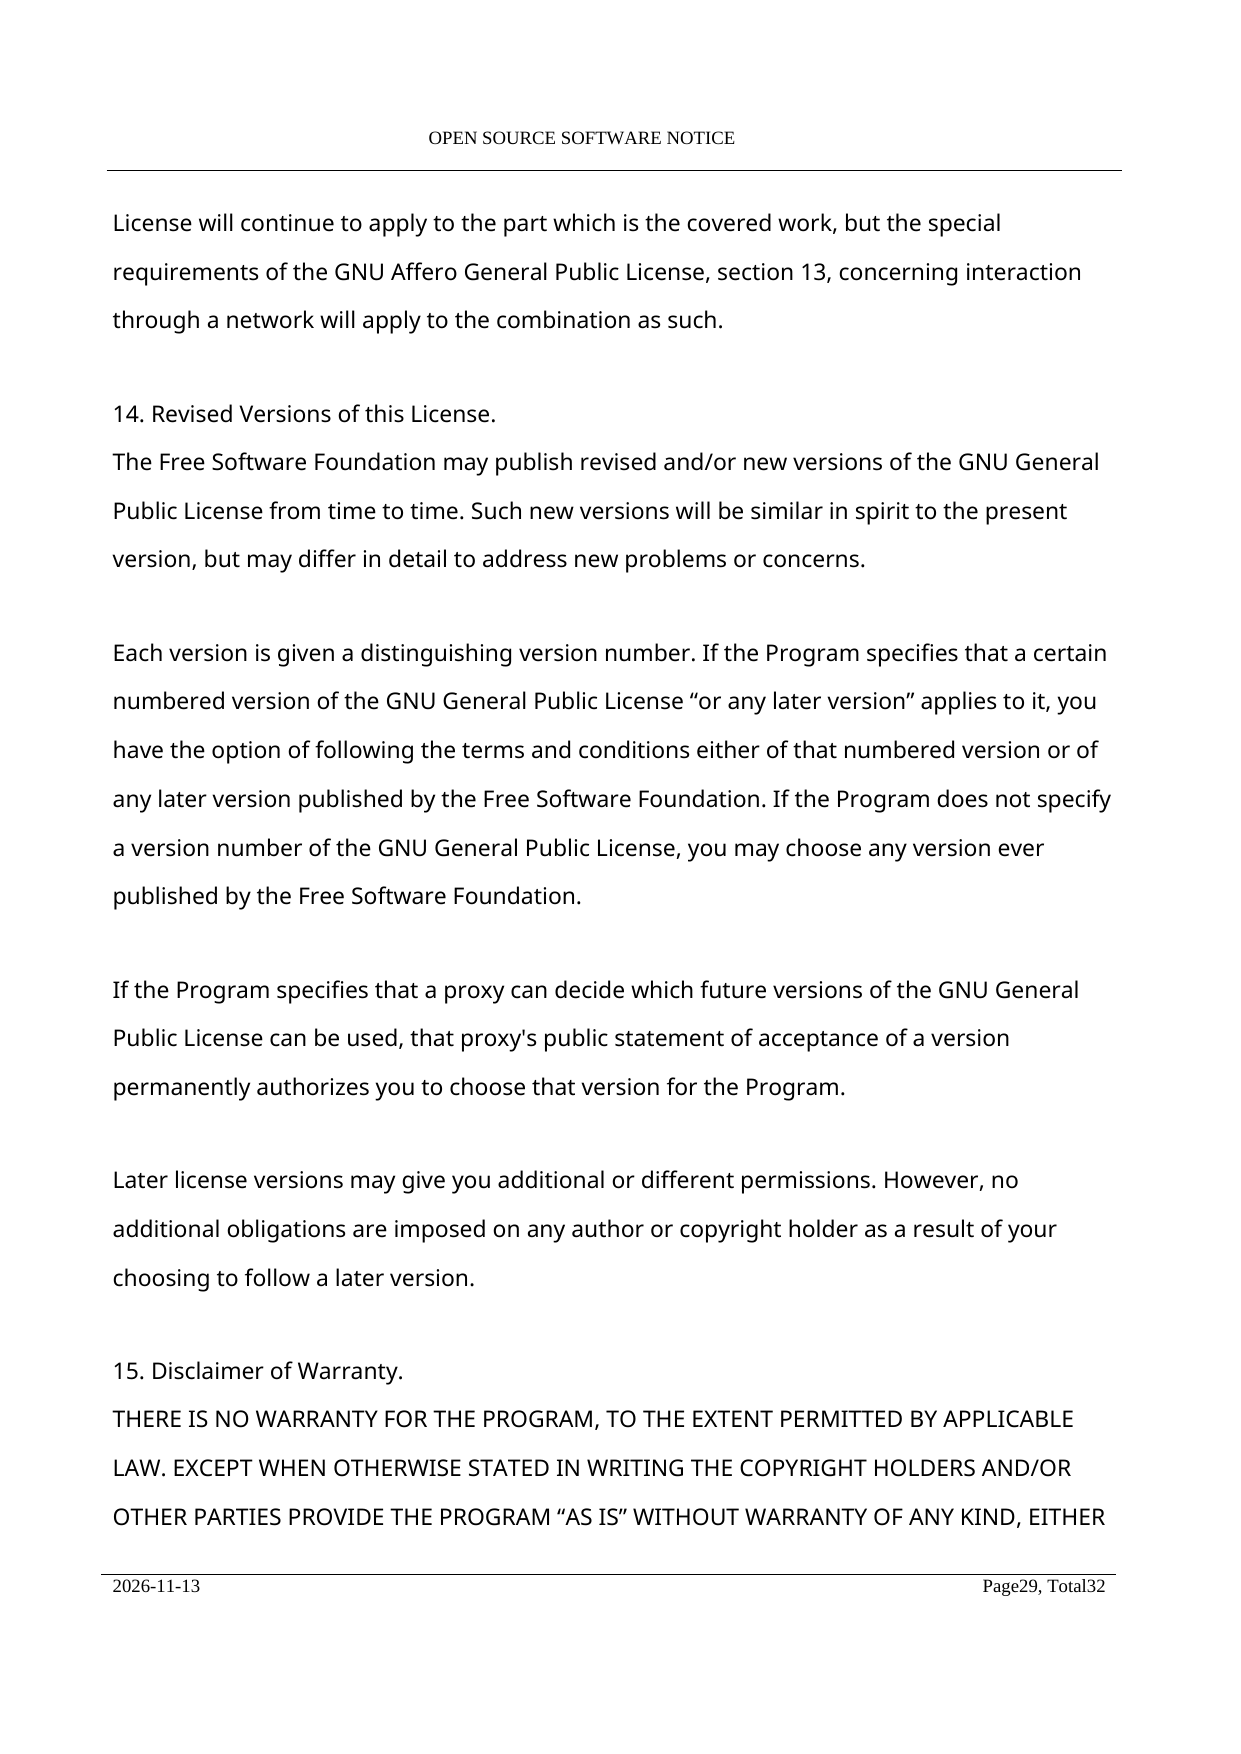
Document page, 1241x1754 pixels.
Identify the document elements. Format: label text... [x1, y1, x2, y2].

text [112, 1402, 1128, 1532]
text The Free Software Foundation may publish revised and/or new versions of the GNU General Public License from time to time. Such new versions will be similar in spirit to the present version, but may differ in detail to address new problems or concerns. [112, 445, 1128, 575]
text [112, 206, 1128, 336]
text 15. Disclaimer of Warranty. [112, 1354, 1128, 1387]
text 14. Revised Versions of this License. [112, 397, 1128, 429]
text If the Program specifies that a proxy can decide which future versions of the GNU General Public License can be used, that proxy's public statement of acceptance of a version permanently authorizes you to choose that version for the Program. [112, 973, 1128, 1103]
text Each version is given a distinguishing version number. If the Program specifies that a certain numbered version of the GNU General Public License “or any later version” applies to it, you have the option of following the terms and conditions either of that numbered version or of any later version published by the Free Software Foundation. If the Program does not specify a version number of the GNU General Public License, you may choose any version ever published by the Free Software Foundation. [112, 636, 1128, 912]
text Later license versions may give you additional or different permissions. However, no additional obligations are imposed on any author or copyright holder as a result of your choosing to follow a later version. [112, 1164, 1128, 1294]
